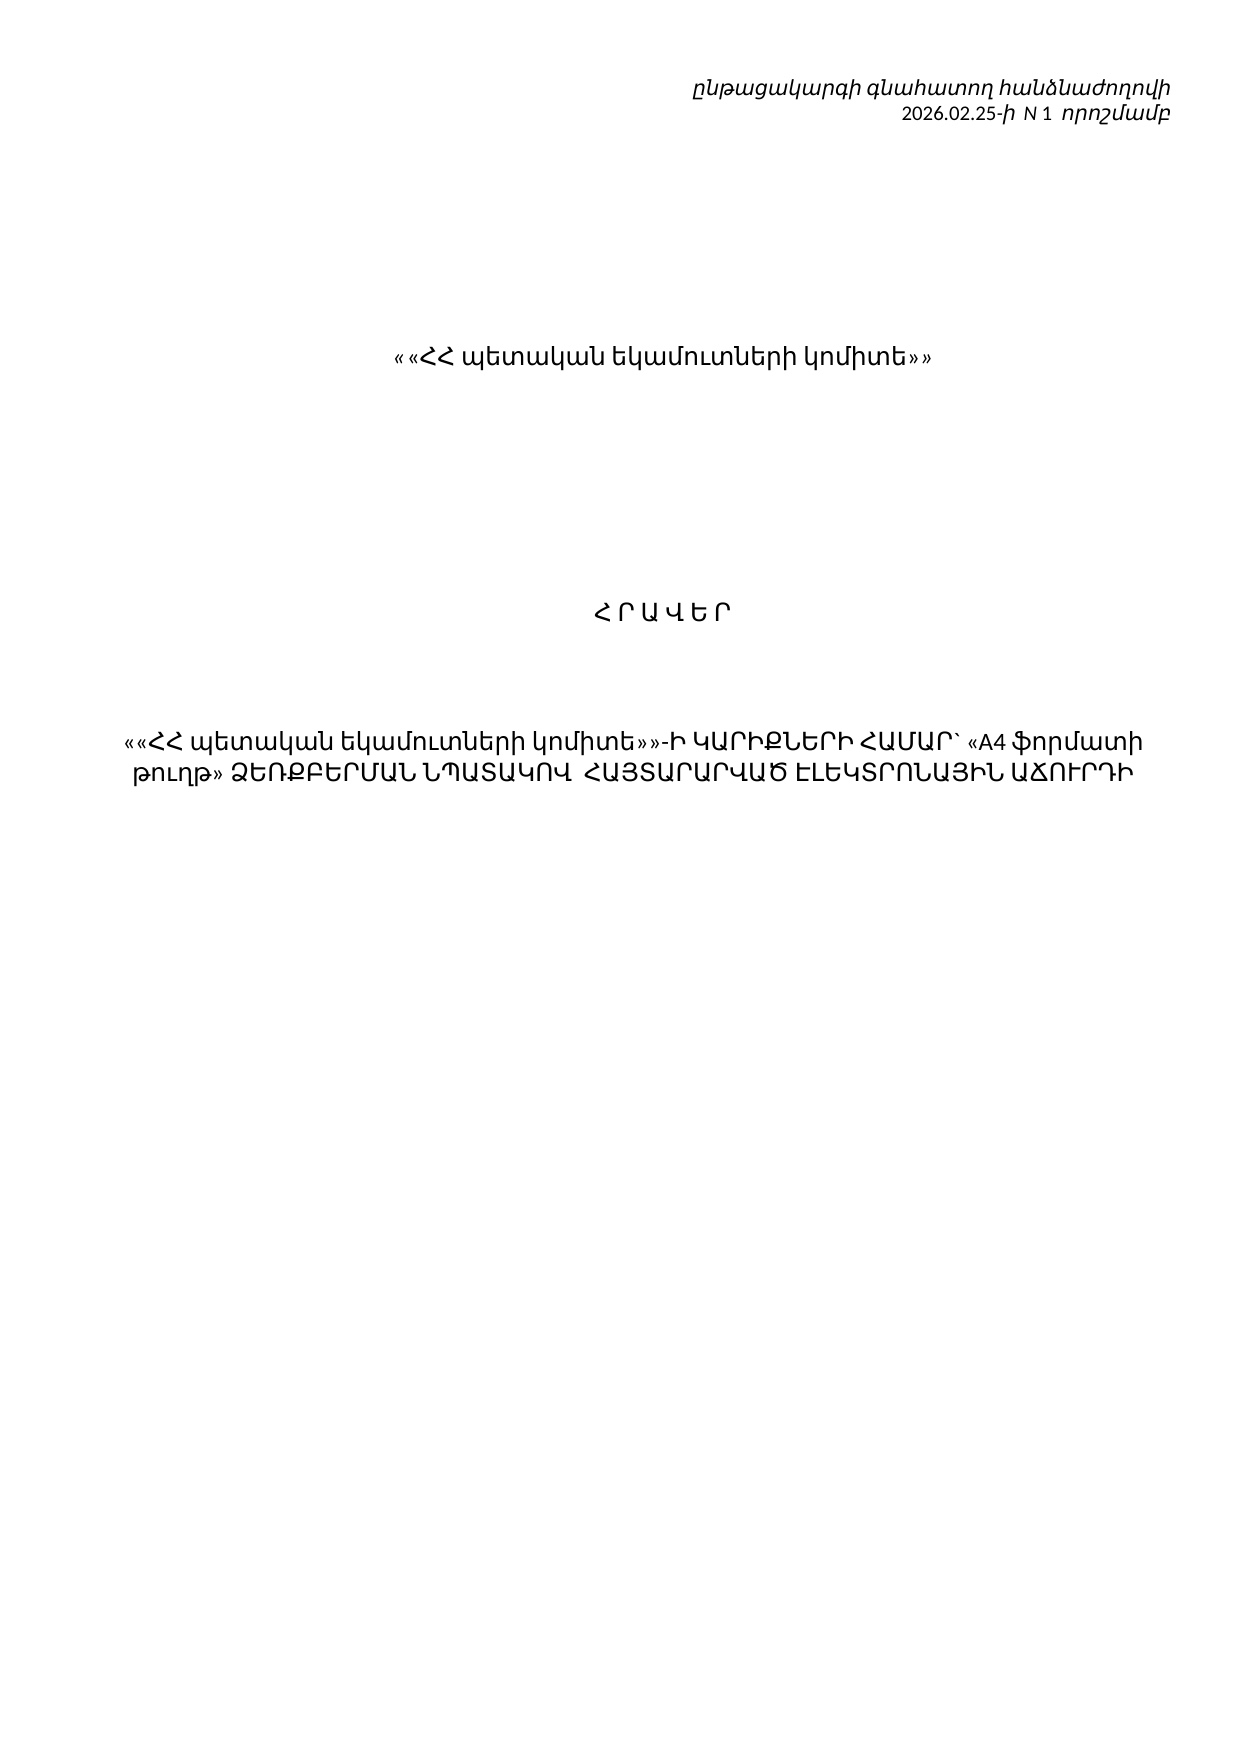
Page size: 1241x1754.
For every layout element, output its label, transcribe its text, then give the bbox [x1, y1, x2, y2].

text « «ՀՀ պետական եկամուտների կոմիտե»» [94, 341, 1172, 371]
text Հ Ր Ա Վ Ե Ր [94, 597, 1172, 628]
text ««ՀՀ պետական եկամուտների կոմիտե»»-Ի ԿԱՐԻՔՆԵՐԻ ՀԱՄԱՐ` «A4 ֆորմատի թուղթ» ՁԵՌՔԲԵՐՄԱՆ ՆՊԱՏԱԿՈՎ ՀԱՅՏԱՐԱՐՎԱԾ ԷԼԵԿՏՐՈՆԱՅԻՆ ԱՃՈՒՐԴԻ [94, 726, 1172, 787]
text ընթացակարգի գնահատող հանձնաժողովի [94, 75, 1171, 100]
text 2026.02.25 -ի N 1 որոշմամբ [94, 100, 1171, 126]
